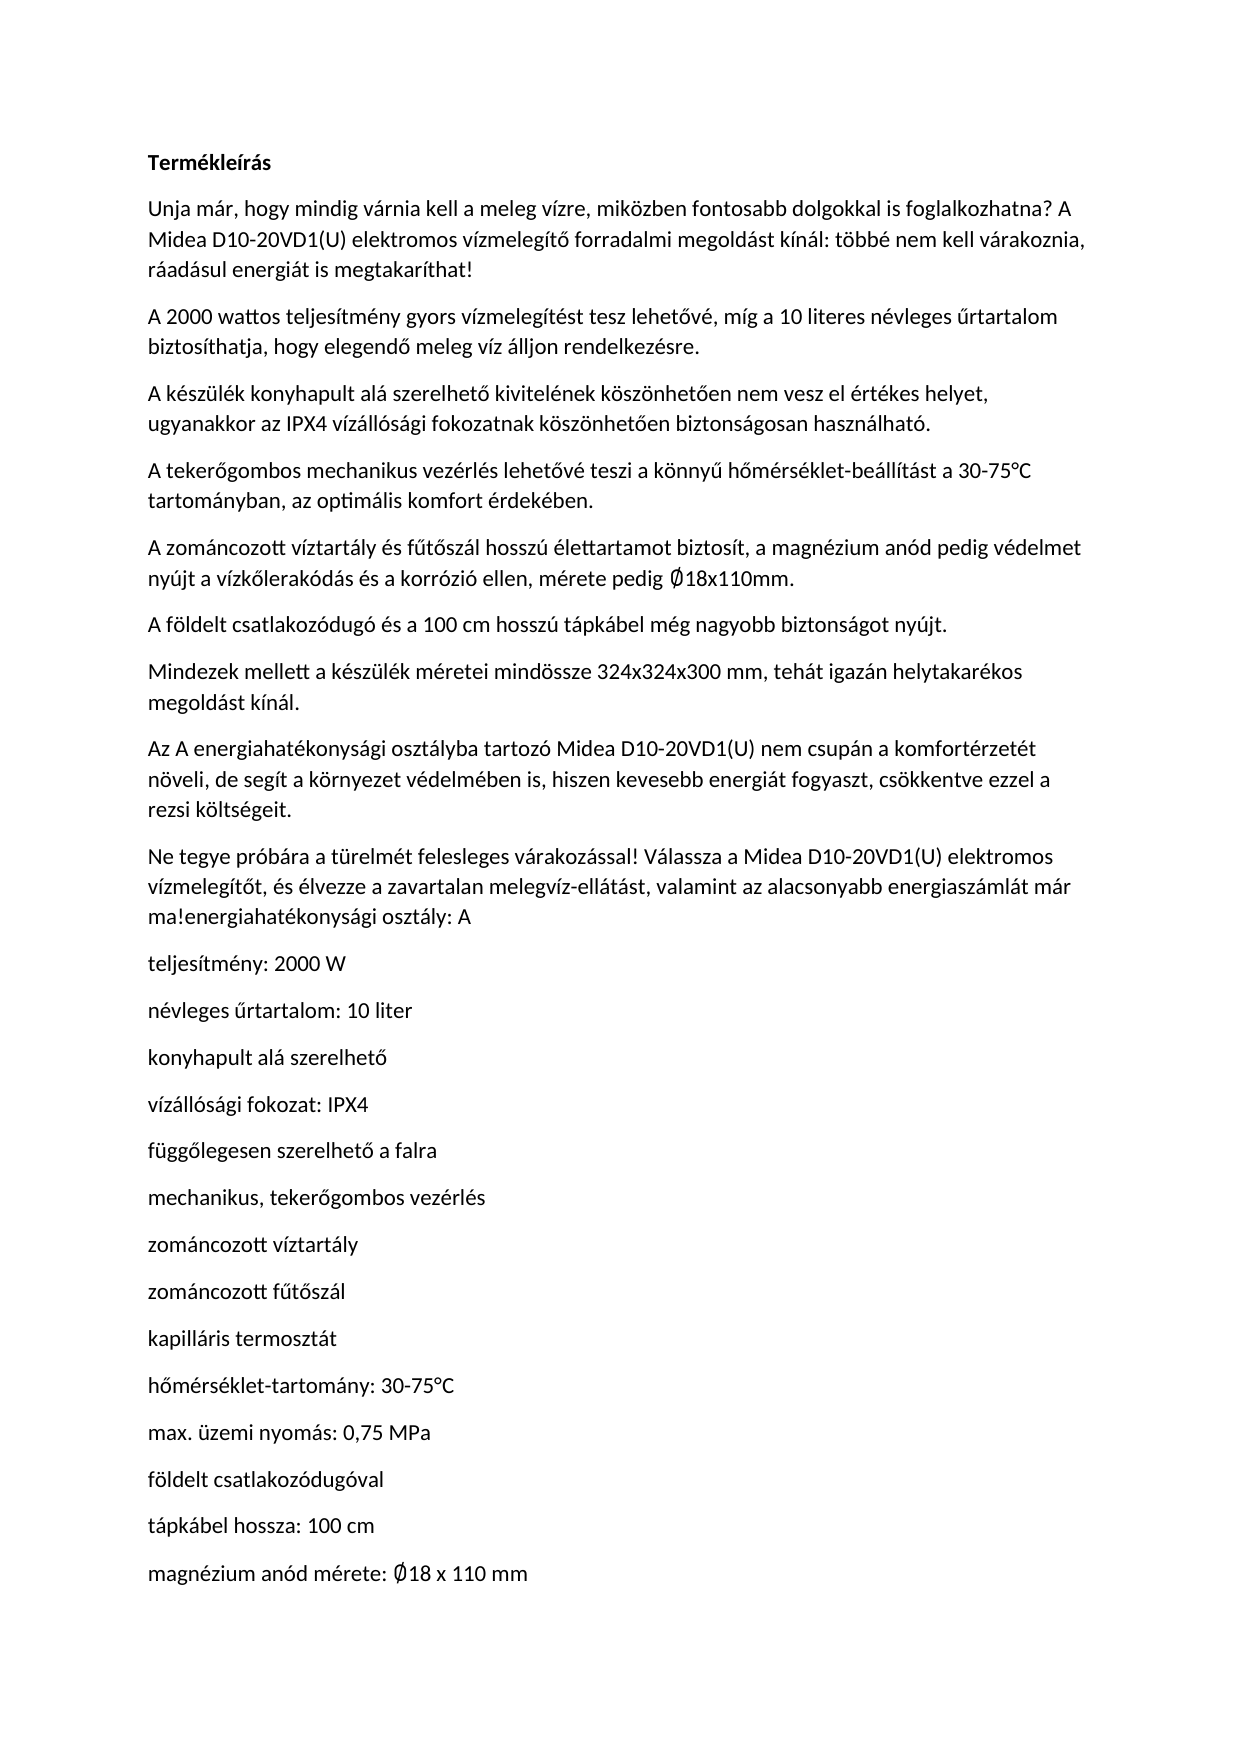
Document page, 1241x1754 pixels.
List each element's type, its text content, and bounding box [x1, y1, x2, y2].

text magnézium anód mérete: ∅18 x 110 mm [148, 1558, 1093, 1587]
text névleges űrtartalom: 10 liter [148, 996, 1093, 1024]
text Mindezek mellett a készülék méretei mindössze 324x324x300 mm, tehát igazán helytakarékos megoldást kínál. [148, 657, 1093, 716]
text földelt csatlakozódugóval [148, 1465, 1093, 1493]
text zománcozott víztartály [148, 1230, 1093, 1258]
text konyhapult alá szerelhető [148, 1043, 1093, 1071]
text mechanikus, tekerőgombos vezérlés [148, 1183, 1093, 1211]
text tápkábel hossza: 100 cm [148, 1512, 1093, 1539]
text Az A energiahatékonysági osztályba tartozó Midea D10-20VD1(U) nem csupán a komfortérzetét növeli, de segít a környezet védelmében is, hiszen kevesebb energiát fogyaszt, csökkentve ezzel a rezsi költségeit. [148, 734, 1093, 823]
text vízállósági fokozat: IPX4 [148, 1090, 1093, 1118]
text függőlegesen szerelhető a falra [148, 1137, 1093, 1164]
text max. üzemi nyomás: 0,75 MPa [148, 1418, 1093, 1446]
text A készülék konyhapult alá szerelhető kivitelének köszönhetően nem vesz el értékes helyet, ugyanakkor az IPX4 vízállósági fokozatnak köszönhetően biztonságosan használható. [148, 379, 1093, 437]
text Unja már, hogy mindig várnia kell a meleg vízre, miközben fontosabb dolgokkal is foglalkozhatna? A Midea D10-20VD1(U) elektromos vízmelegítő forradalmi megoldást kínál: többé nem kell várakoznia, ráadásul energiát is megtakaríthat! [148, 194, 1093, 283]
text Ne tegye próbára a türelmét felesleges várakozással! Válassza a Midea D10-20VD1(U) elektromos vízmelegítőt, és élvezze a zavartalan melegvíz-ellátást, valamint az alacsonyabb energiaszámlát már ma!energiahatékonysági osztály: A [148, 842, 1093, 930]
text zománcozott fűtőszál [148, 1277, 1093, 1305]
text Termékleírás [148, 148, 1093, 176]
text teljesítmény: 2000 W [148, 949, 1093, 977]
text A 2000 wattos teljesítmény gyors vízmelegítést tesz lehetővé, míg a 10 literes névleges űrtartalom biztosíthatja, hogy elegendő meleg víz álljon rendelkezésre. [148, 302, 1093, 360]
text A földelt csatlakozódugó és a 100 cm hosszú tápkábel még nagyobb biztonságot nyújt. [148, 611, 1093, 638]
text hőmérséklet-tartomány: 30-75°C [148, 1371, 1093, 1399]
text A zománcozott víztartály és fűtőszál hosszú élettartamot biztosít, a magnézium anód pedig védelmet nyújt a vízkőlerakódás és a korrózió ellen, mérete pedig ∅18x110mm. [148, 533, 1093, 592]
text A tekerőgombos mechanikus vezérlés lehetővé teszi a könnyű hőmérséklet-beállítást a 30-75°C tartományban, az optimális komfort érdekében. [148, 456, 1093, 514]
text kapilláris termosztát [148, 1324, 1093, 1352]
